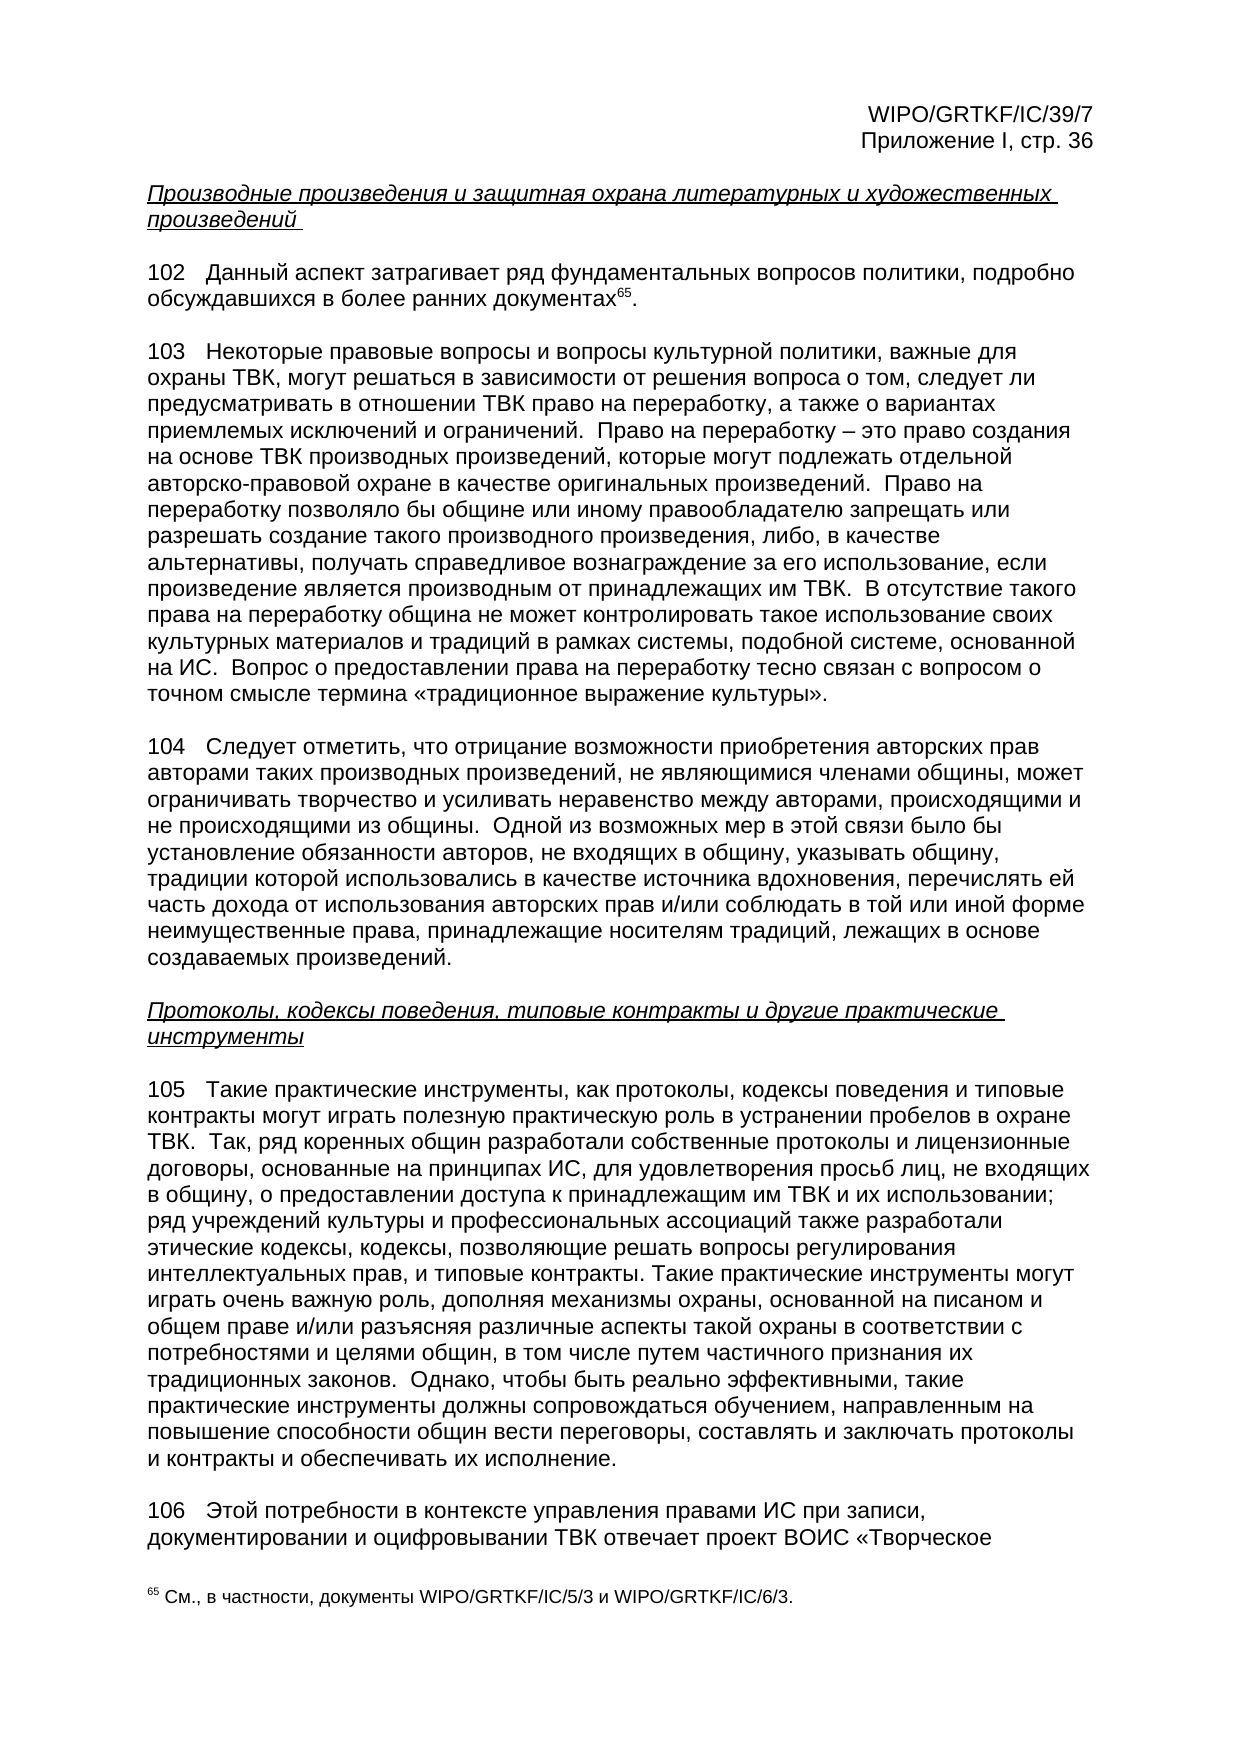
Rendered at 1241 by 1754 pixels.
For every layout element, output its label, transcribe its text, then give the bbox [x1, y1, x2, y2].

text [147, 1497, 1093, 1550]
text Следует отметить, что отрицание возможности приобретения авторских прав авторами таких производных произведений, не являющимися членами общины, может ограничивать творчество и усиливать неравенство между авторами, происходящими и не происходящими из общины. Одной из возможных мер в этой связи было бы установление обязанности авторов, не входящих в общину, указывать общину, традиции которой использовались в качестве источника вдохновения, перечислять ей часть дохода от использования авторских прав и/или соблюдать в той или иной форме неимущественные права, принадлежащие носителям традиций, лежащих в основе создаваемых произведений. [147, 733, 1093, 970]
subtitle Производные произведения и защитная охрана литературных и художественных произведений [147, 179, 1093, 232]
text Данный аспект затрагивает ряд фундаментальных вопросов политики, подробно обсуждавшихся в более ранних документах. [147, 259, 1093, 311]
subtitle Протоколы, кодексы поведения, типовые контракты и другие практические инструменты [147, 997, 1093, 1049]
text Такие практические инструменты, как протоколы, кодексы поведения и типовые контракты могут играть полезную практическую роль в устранении пробелов в охране ТВК. Так, ряд коренных общин разработали собственные протоколы и лицензионные договоры, основанные на принципах ИС, для удовлетворения просьб лиц, не входящих в общину, о предоставлении доступа к принадлежащим им ТВК и их использовании; ряд учреждений культуры и профессиональных ассоциаций также разработали этические кодексы, кодексы, позволяющие решать вопросы регулирования интеллектуальных прав, и типовые контракты. Такие практические инструменты могут играть очень важную роль, дополняя механизмы охраны, основанной на писаном и общем праве и/или разъясняя различные аспекты такой охраны в соответствии с потребностями и целями общин, в том числе путем частичного признания их традиционных законов. Однако, чтобы быть реально эффективными, такие практические инструменты должны сопровождаться обучением, направленным на повышение способности общин вести переговоры, составлять и заключать протоколы и контракты и обеспечивать их исполнение. [147, 1076, 1093, 1471]
text Некоторые правовые вопросы и вопросы культурной политики, важные для охраны ТВК, могут решаться в зависимости от решения вопроса о том, следует ли предусматривать в отношении ТВК право на переработку, а также о вариантах приемлемых исключений и ограничений. Право на переработку – это право создания на основе ТВК производных произведений, которые могут подлежать отдельной авторско-правовой охране в качестве оригинальных произведений. Право на переработку позволяло бы общине или иному правообладателю запрещать или разрешать создание такого производного произведения, либо, в качестве альтернативы, получать справедливое вознаграждение за его использование, если произведение является производным от принадлежащих им ТВК. В отсутствие такого права на переработку община не может контролировать такое использование своих культурных материалов и традиций в рамках системы, подобной системе, основанной на ИС. Вопрос о предоставлении права на переработку тесно связан с вопросом о точном смысле термина «традиционное выражение культуры». [147, 338, 1093, 707]
